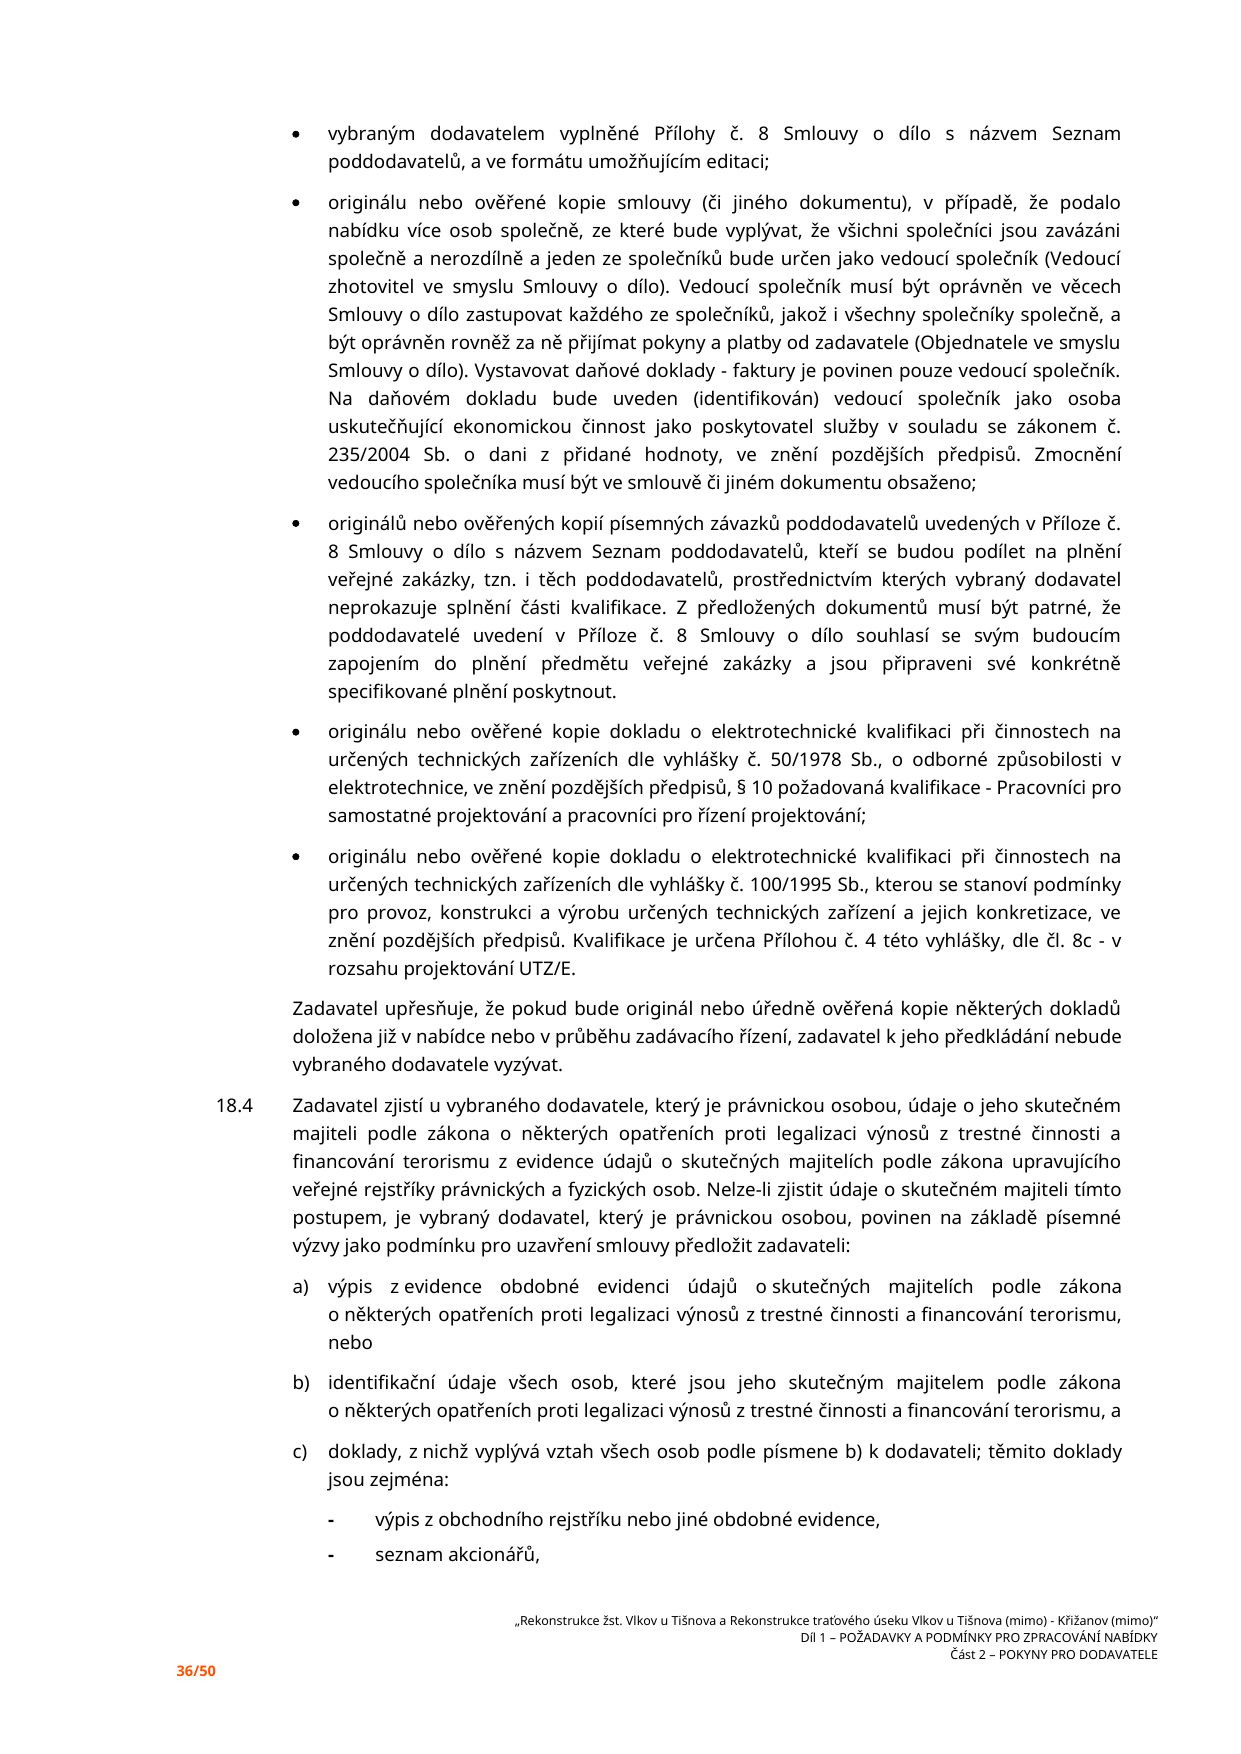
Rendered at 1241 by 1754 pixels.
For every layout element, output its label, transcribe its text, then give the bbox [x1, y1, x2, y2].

text identifikační údaje všech osob, které jsou jeho skutečným majitelem podle zákona o některých opatřeních proti legalizaci výnosů z trestné činnosti a financování terorismu, a [292, 1369, 1122, 1423]
text výpis z obchodního rejstříku nebo jiné obdobné evidence, [328, 1507, 1122, 1532]
text Zadavatel zjistí u vybraného dodavatele, který je právnickou osobou, údaje o jeho skutečném majiteli podle zákona o některých opatřeních proti legalizaci výnosů z trestné činnosti a financování terorismu z evidence údajů o skutečných majitelích podle zákona upravujícího veřejné rejstříky právnických a fyzických osob. Nelze-li zjistit údaje o skutečném majiteli tímto postupem, je vybraný dodavatel, který je právnickou osobou, povinen na základě písemné výzvy jako podmínku pro uzavření smlouvy předložit zadavateli: [216, 1092, 1122, 1258]
text doklady, z nichž vyplývá vztah všech osob podle písmene b) k dodavateli; těmito doklady jsou zejména: [292, 1438, 1122, 1492]
list výpis z evidence obdobné evidenci údajů o skutečných majitelích podle zákona o některých opatřeních proti legalizaci výnosů z trestné činnosti a financování terorismu, nebo [292, 1273, 1122, 1354]
text seznam akcionářů, [328, 1541, 1122, 1566]
text Zadavatel upřesňuje, že pokud bude originál nebo úředně ověřená kopie některých dokladů doložena již v nabídce nebo v průběhu zadávacího řízení, zadavatel k jeho předkládání nebude vybraného dodavatele vyzývat. [292, 996, 1122, 1077]
text vybraným dodavatelem vyplněné Přílohy č. 8 Smlouvy o dílo s názvem Seznam poddodavatelů, a ve formátu umožňujícím editaci; [292, 121, 1122, 174]
text originálu nebo ověřené kopie dokladu o elektrotechnické kvalifikaci při činnostech na určených technických zařízeních dle vyhlášky č. 100/1995 Sb., kterou se stanoví podmínky pro provoz, konstrukci a výrobu určených technických zařízení a jejich konkretizace, ve znění pozdějších předpisů. Kvalifikace je určena Přílohou č. 4 této vyhlášky, dle čl. 8c - v rozsahu projektování UTZ/E. [292, 843, 1122, 981]
text originálu nebo ověřené kopie smlouvy (či jiného dokumentu), v případě, že podalo nabídku více osob společně, ze které bude vyplývat, že všichni společníci jsou zavázáni společně a nerozdílně a jeden ze společníků bude určen jako vedoucí společník (Vedoucí zhotovitel ve smyslu Smlouvy o dílo). Vedoucí společník musí být oprávněn ve věcech Smlouvy o dílo zastupovat každého ze společníků, jakož i všechny společníky společně, a být oprávněn rovněž za ně přijímat pokyny a platby od zadavatele (Objednatele ve smyslu Smlouvy o dílo). Vystavovat daňové doklady - faktury je povinen pouze vedoucí společník. Na daňovém dokladu bude uveden (identifikován) vedoucí společník jako osoba uskutečňující ekonomickou činnost jako poskytovatel služby v souladu se zákonem č. 235/2004 Sb. o dani z přidané hodnoty, ve znění pozdějších předpisů. Zmocnění vedoucího společníka musí být ve smlouvě či jiném dokumentu obsaženo; [292, 189, 1122, 495]
text originálů nebo ověřených kopií písemných závazků poddodavatelů uvedených v Příloze č. 8 Smlouvy o dílo s názvem Seznam poddodavatelů, kteří se budou podílet na plnění veřejné zakázky, tzn. i těch poddodavatelů, prostřednictvím kterých vybraný dodavatel neprokazuje splnění části kvalifikace. Z předložených dokumentů musí být patrné, že poddodavatelé uvedení v Příloze č. 8 Smlouvy o dílo souhlasí se svým budoucím zapojením do plnění předmětu veřejné zakázky a jsou připraveni své konkrétně specifikované plnění poskytnout. [292, 510, 1122, 703]
text originálu nebo ověřené kopie dokladu o elektrotechnické kvalifikaci při činnostech na určených technických zařízeních dle vyhlášky č. 50/1978 Sb., o odborné způsobilosti v elektrotechnice, ve znění pozdějších předpisů, § 10 požadovaná kvalifikace - Pracovníci pro samostatné projektování a pracovníci pro řízení projektování; [292, 718, 1122, 828]
